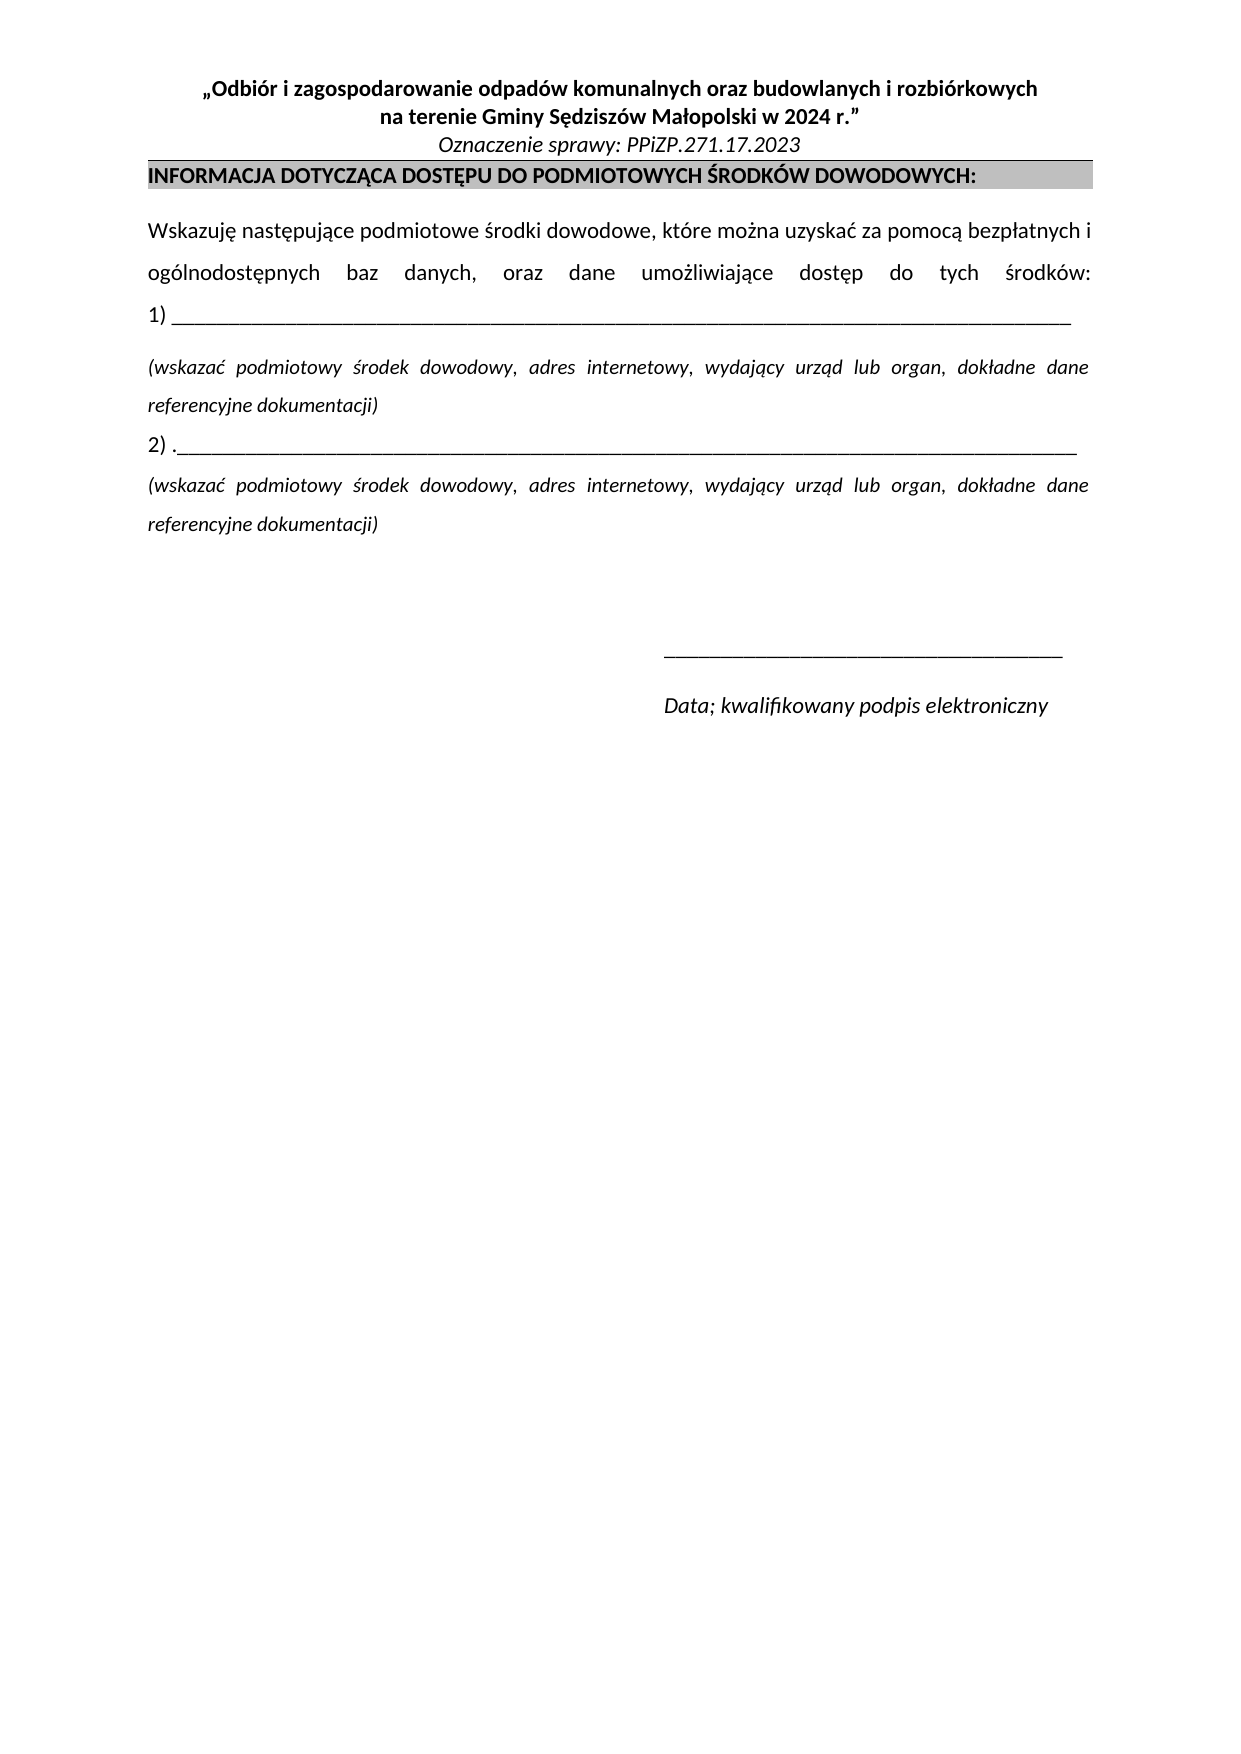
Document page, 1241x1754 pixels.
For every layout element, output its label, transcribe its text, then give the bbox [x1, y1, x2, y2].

text (wskazać podmiotowy środek dowodowy, adres internetowy, wydający urząd lub organ, dokładne dane referencyjne dokumentacji) [148, 473, 1093, 536]
text Wskazuję następujące podmiotowe środki dowodowe, które można uzyskać za pomocą bezpłatnych i ogólnodostępnych baz danych, oraz dane umożliwiające dostęp do tych środków: 1) _______________________________________________________________________________ [148, 216, 1093, 328]
text ___________________________________ [148, 633, 1093, 661]
text 2) ._______________________________________________________________________________ [148, 431, 1093, 459]
text (wskazać podmiotowy środek dowodowy, adres internetowy, wydający urząd lub organ, dokładne dane referencyjne dokumentacji) [148, 354, 1093, 418]
text Data; kwalifikowany podpis elektroniczny [148, 691, 1093, 719]
text INFORMACJA DOTYCZĄCA DOSTĘPU DO PODMIOTOWYCH ŚRODKÓW DOWODOWYCH: [148, 161, 1093, 189]
